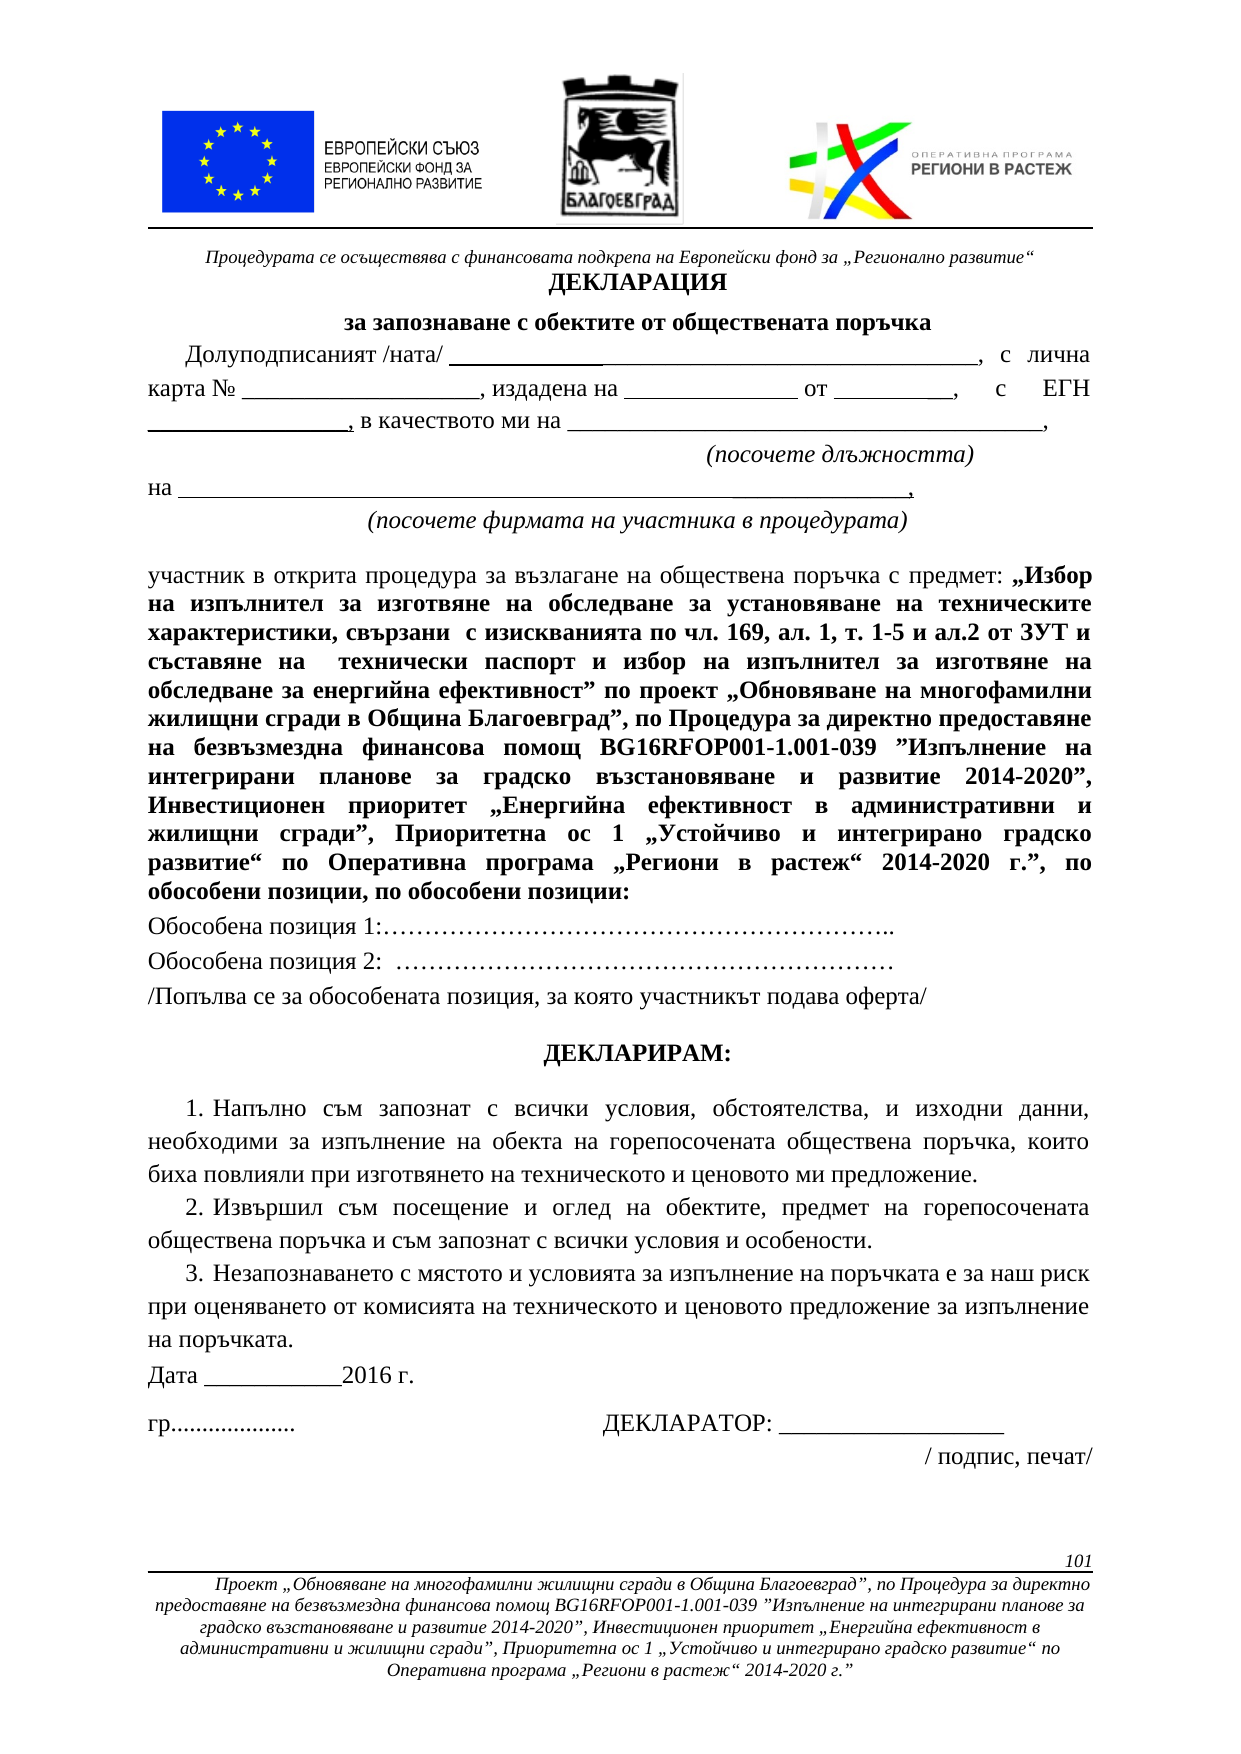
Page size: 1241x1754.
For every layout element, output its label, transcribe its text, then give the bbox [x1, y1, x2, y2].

text ДЕКЛАРИРАМ: [148, 1038, 1090, 1067]
text Обособена позиция 2: …………………………………………………… [148, 946, 1093, 975]
text (посочете фирмата на участника в процедурата) [148, 505, 1090, 533]
list Напълно съм запознат с всички условия, обстоятелства, и изходни данни, необходими за изпълнение на обекта на горепосочената обществена поръчка, които биха повлияли при изготвянето на техническото и ценовото ми предложение. [148, 1093, 1090, 1188]
text на ______________, [148, 472, 1090, 500]
text Дата ___________2016 г. [85, 1360, 1093, 1389]
picture [147, 99, 510, 226]
list Извършил съм посещение и оглед на обектите, предмет на горепосочената обществена поръчка и съм запознат с всички условия и особености. [148, 1192, 1090, 1254]
text гр.................... ДЕКЛАРАТОР: __________________ [85, 1408, 1093, 1437]
text (посочете длъжността) [516, 439, 1090, 467]
text участник в открита процедура за възлагане на обществена поръчка с предмет: „Избор на изпълнител за изготвяне на обследване за установяване на техническите характеристики, свързани с изискванията по чл. 169, ал. 1, т. 1-5 и ал.2 от ЗУТ и съставяне на технически паспорт и избор на изпълнител за изготвяне на обследване за енергийна ефективност” по проект „Обновяване на многофамилни жилищни сгради в Община Благоевград”, по Процедура за директно предоставяне на безвъзмездна финансова помощ BG16RFOP001-1.001-039 ”Изпълнение на интегрирани планове за градско възстановяване и развитие 2014-2020”, Инвестиционен приоритет „Енергийна ефективност в административни и жилищни сгради”, Приоритетна ос 1 „Устойчиво и интегрирано градско развитие“ по Оперативна програма „Региони в растеж“ 2014-2020 г.”, по обособени позиции, по обособени позиции: [148, 560, 1093, 905]
text Обособена позиция 1:…………………………………………………….. [148, 911, 1093, 940]
picture [774, 115, 1093, 226]
list Незапознаването с мястото и условията за изпълнение на поръчката е за наш риск при оценяването от комисията на техническото и ценовото предложение за изпълнение на поръчката. [148, 1258, 1090, 1353]
text / подпис, печат/ [85, 1441, 1093, 1469]
text за запознаване с обектите от обществената поръчка [148, 307, 1090, 335]
text /Попълва се за обособената позиция, за която участникът подава оферта/ [148, 981, 1093, 1010]
subtitle ДЕКЛАРАЦИЯ [148, 267, 1090, 296]
text Долуподписаният /ната/ ______________________________, с лична карта № ___________________, издадена на от __, с ЕГН ________________, в качеството ми на ______________________________________, [148, 339, 1090, 434]
picture [556, 73, 685, 226]
